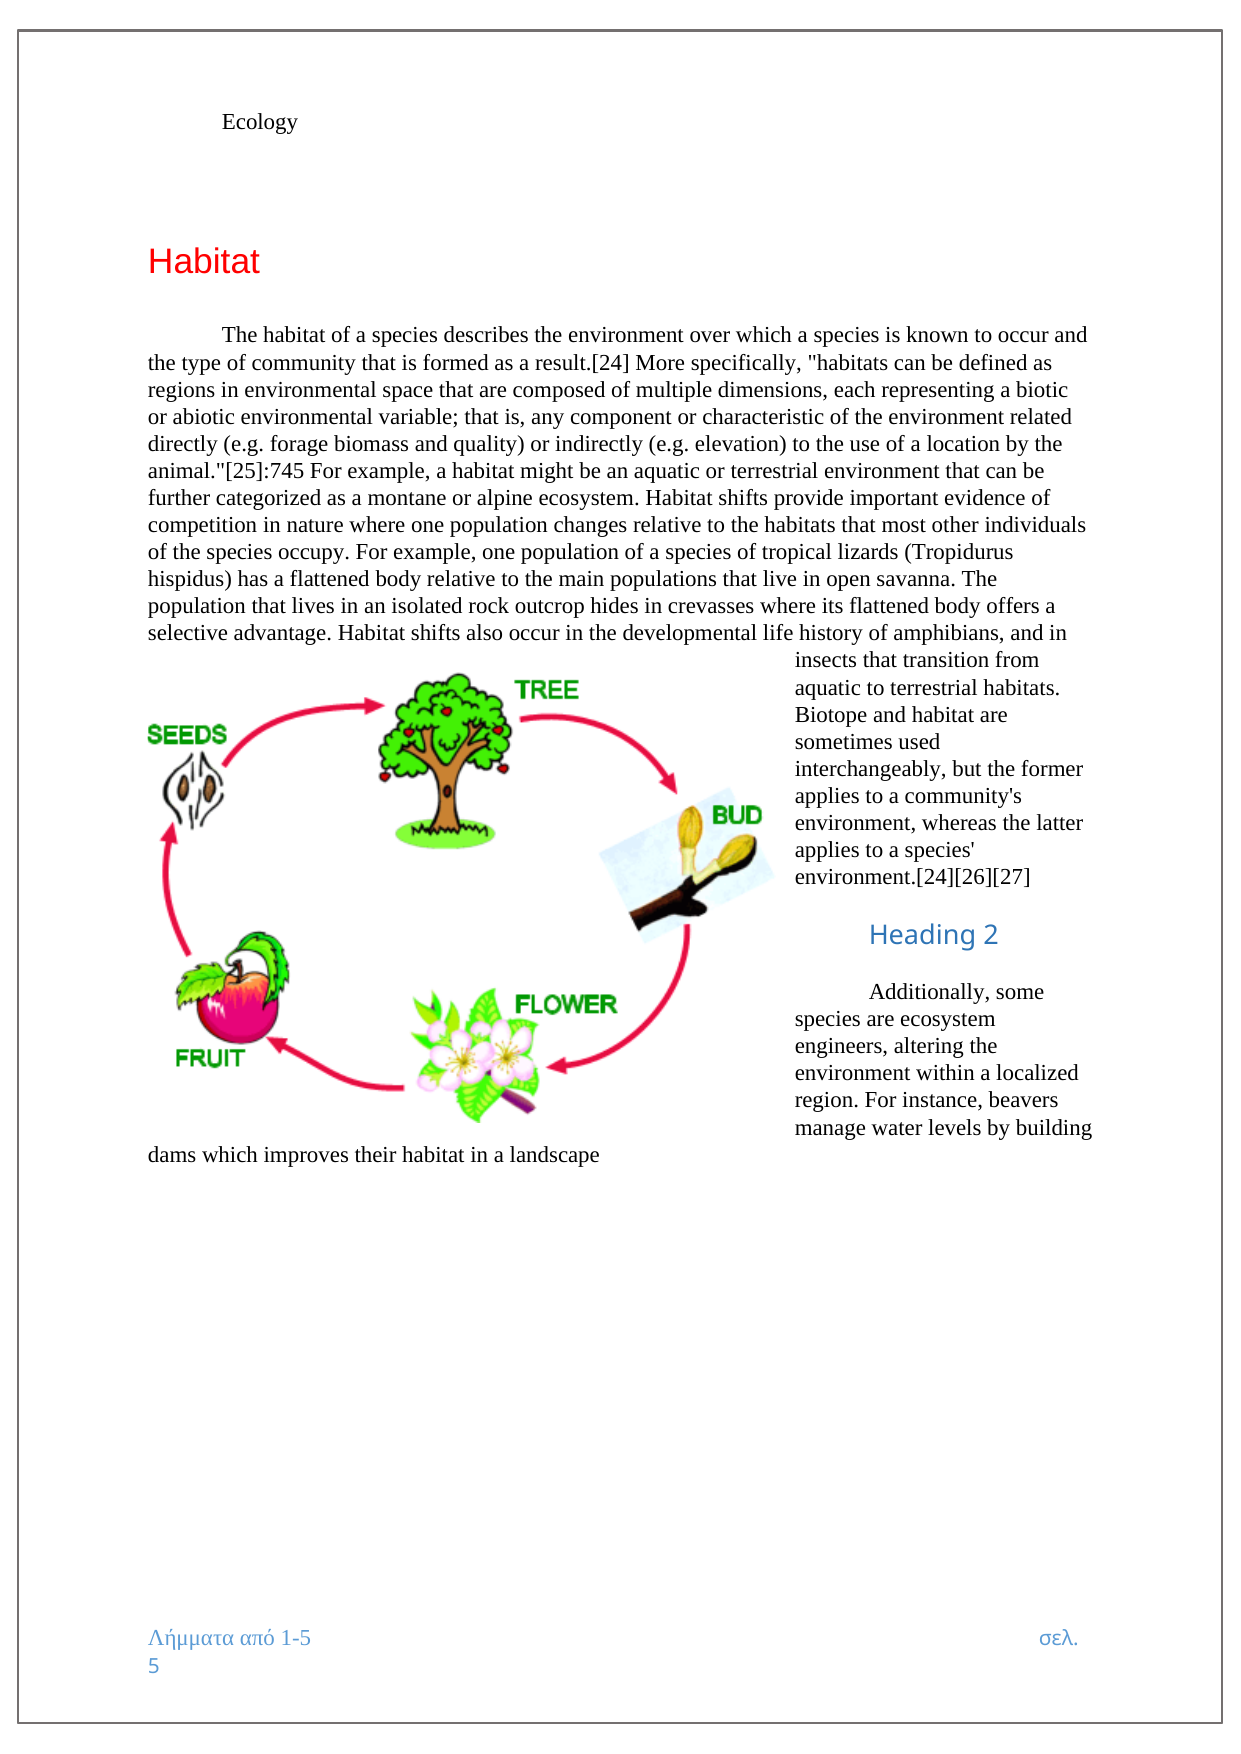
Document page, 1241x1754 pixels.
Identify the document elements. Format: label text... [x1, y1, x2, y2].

text Additionally, some species are ecosystem engineers, altering the environment within a localized region. For instance, beavers manage water levels by building dams which improves their habitat in a landscape [148, 978, 1092, 1167]
picture [147, 671, 776, 1123]
subtitle Heading 2 [776, 915, 1092, 952]
text The habitat of a species describes the environment over which a species is known to occur and the type of community that is formed as a result.[24] More specifically, "habitats can be defined as regions in environmental space that are composed of multiple dimensions, each representing a biotic or abiotic environmental variable; that is, any component or characteristic of the environment related directly (e.g. forage biomass and quality) or indirectly (e.g. elevation) to the use of a location by the animal."[25]:745 For example, a habitat might be an aquatic or terrestrial environment that can be further categorized as a montane or alpine ecosystem. Habitat shifts provide important evidence of competition in nature where one population changes relative to the habitats that most other individuals of the species occupy. For example, one population of a species of tropical lizards (Tropidurus hispidus) has a flattened body relative to the main populations that live in open savanna. The population that lives in an isolated rock outcrop hides in crevasses where its flattened body offers a selective advantage. Habitat shifts also occur in the developmental life history of amphibians, and in insects that transition from aquatic to terrestrial habitats. Biotope and habitat are sometimes used interchangeably, but the former applies to a community's environment, whereas the latter applies to a species' environment.[24][26][27] [148, 322, 1092, 889]
subtitle Habitat [148, 240, 1092, 281]
